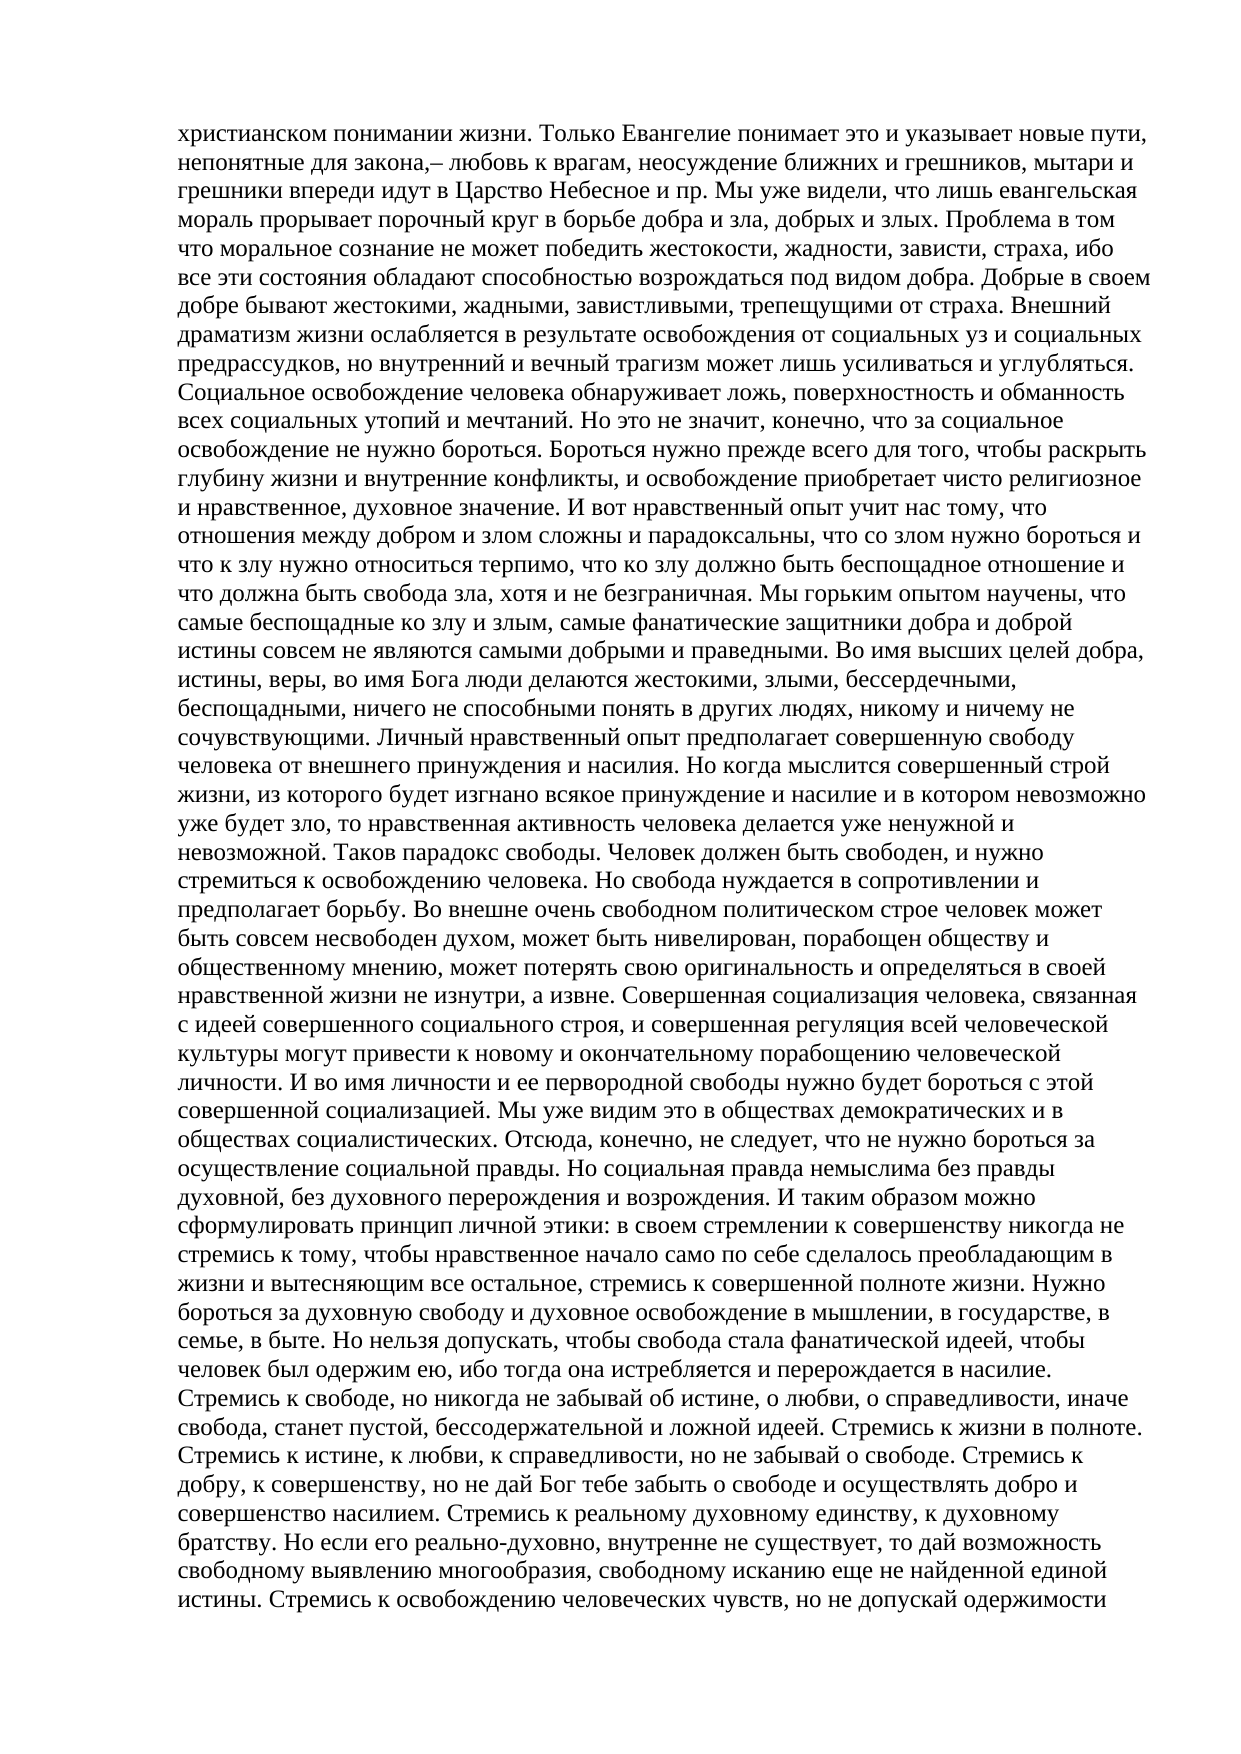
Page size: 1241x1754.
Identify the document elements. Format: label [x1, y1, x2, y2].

text [177, 118, 1152, 1613]
